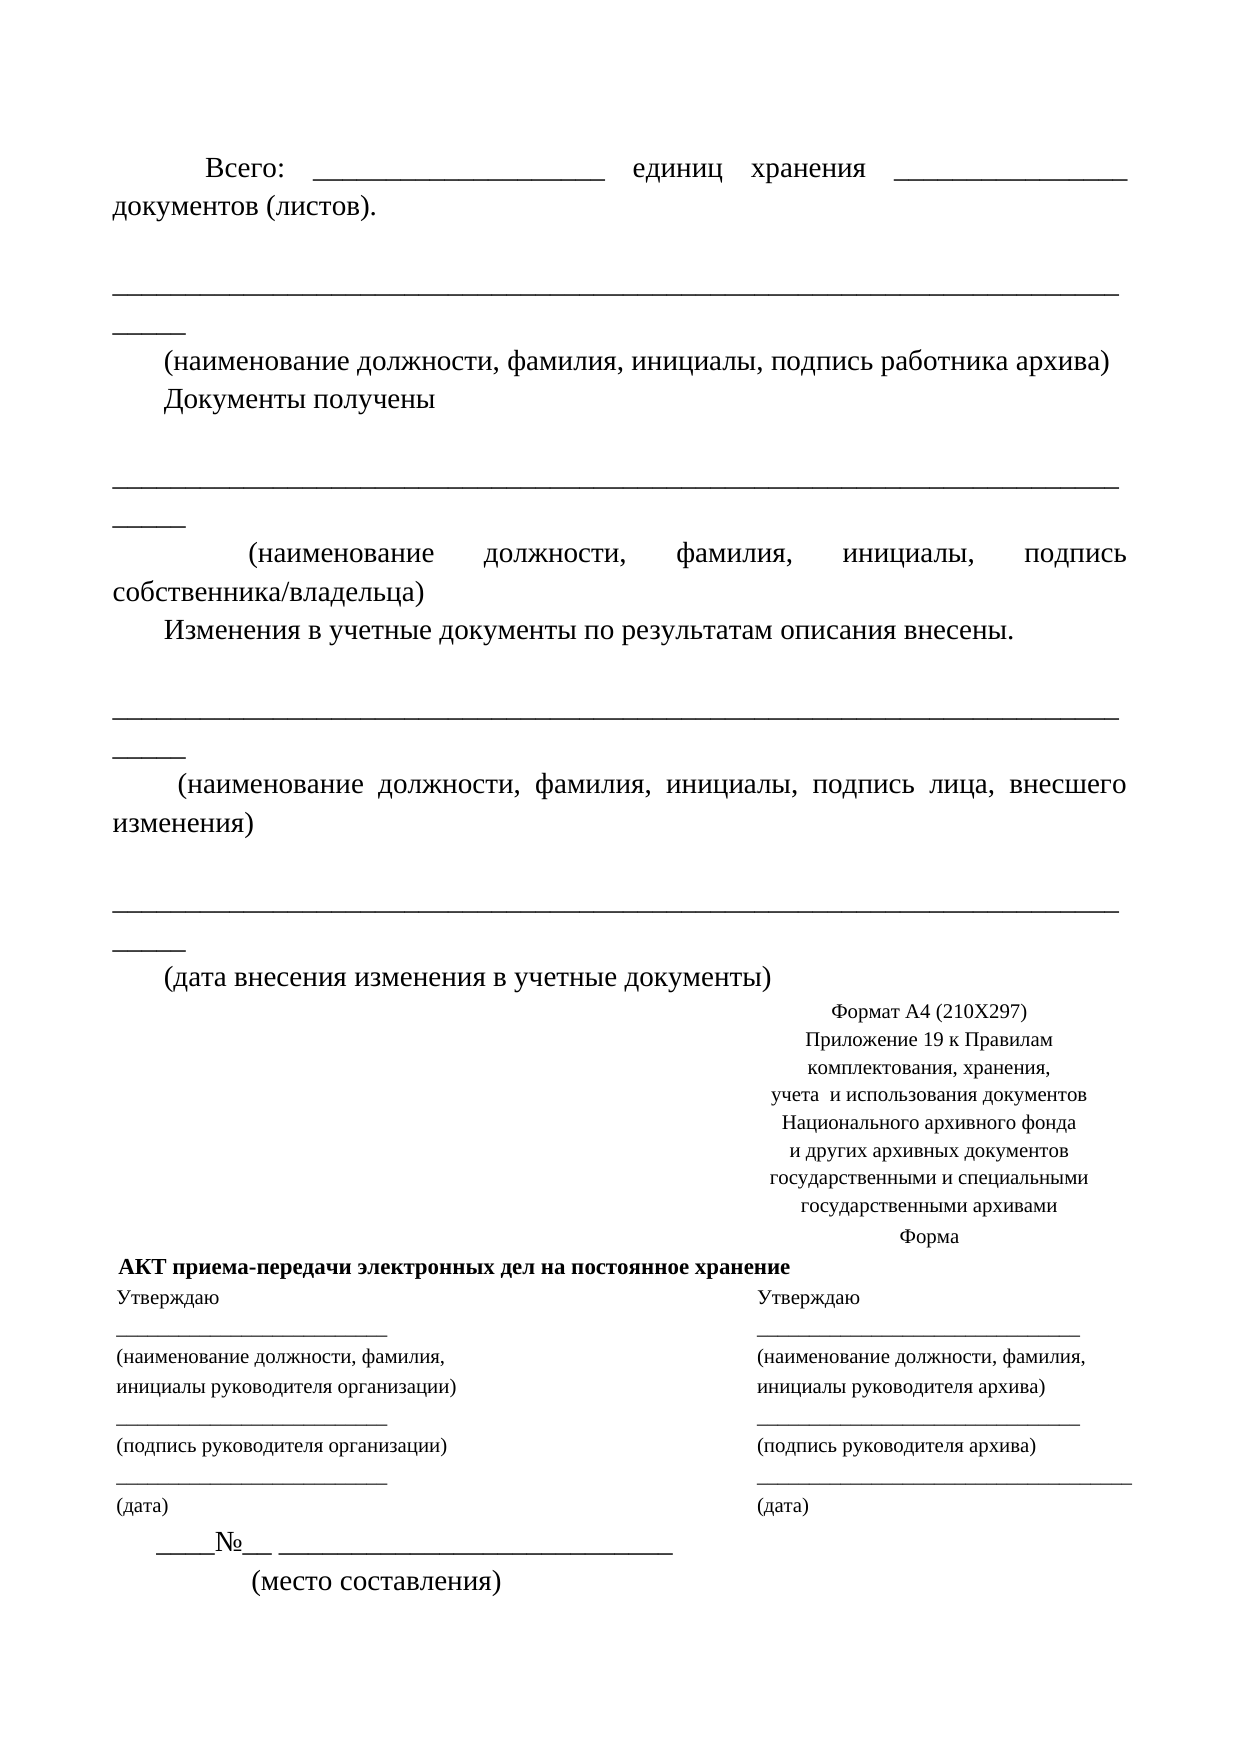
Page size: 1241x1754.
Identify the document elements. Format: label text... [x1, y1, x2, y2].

text ____№__ ___________________________ [112, 1524, 1128, 1558]
text Документы получены [112, 381, 1128, 415]
text (наименование должности, фамилия, инициалы, подпись собственника/владельца) [112, 535, 1128, 607]
text Всего: ____________________ единиц хранения ________________ документов (листов). [112, 150, 1128, 222]
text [112, 227, 1128, 338]
text __________________________________________________________________________ [112, 651, 1128, 762]
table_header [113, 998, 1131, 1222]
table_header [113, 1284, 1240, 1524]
text (наименование должности, фамилия, инициалы, подпись лица, внесшего изменения) [112, 767, 1128, 839]
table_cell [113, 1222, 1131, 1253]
text (дата внесения изменения в учетные документы) [112, 959, 1128, 993]
text (место составления) [112, 1563, 1128, 1596]
text АКТ приема-передачи электронных дел на постоянное хранение [112, 1253, 1128, 1279]
text __________________________________________________________________________ [112, 420, 1128, 530]
text __________________________________________________________________________ [112, 844, 1128, 954]
text (наименование должности, фамилия, инициалы, подпись работника архива) [112, 343, 1128, 376]
text Изменения в учетные документы по результатам описания внесены. [112, 612, 1128, 646]
